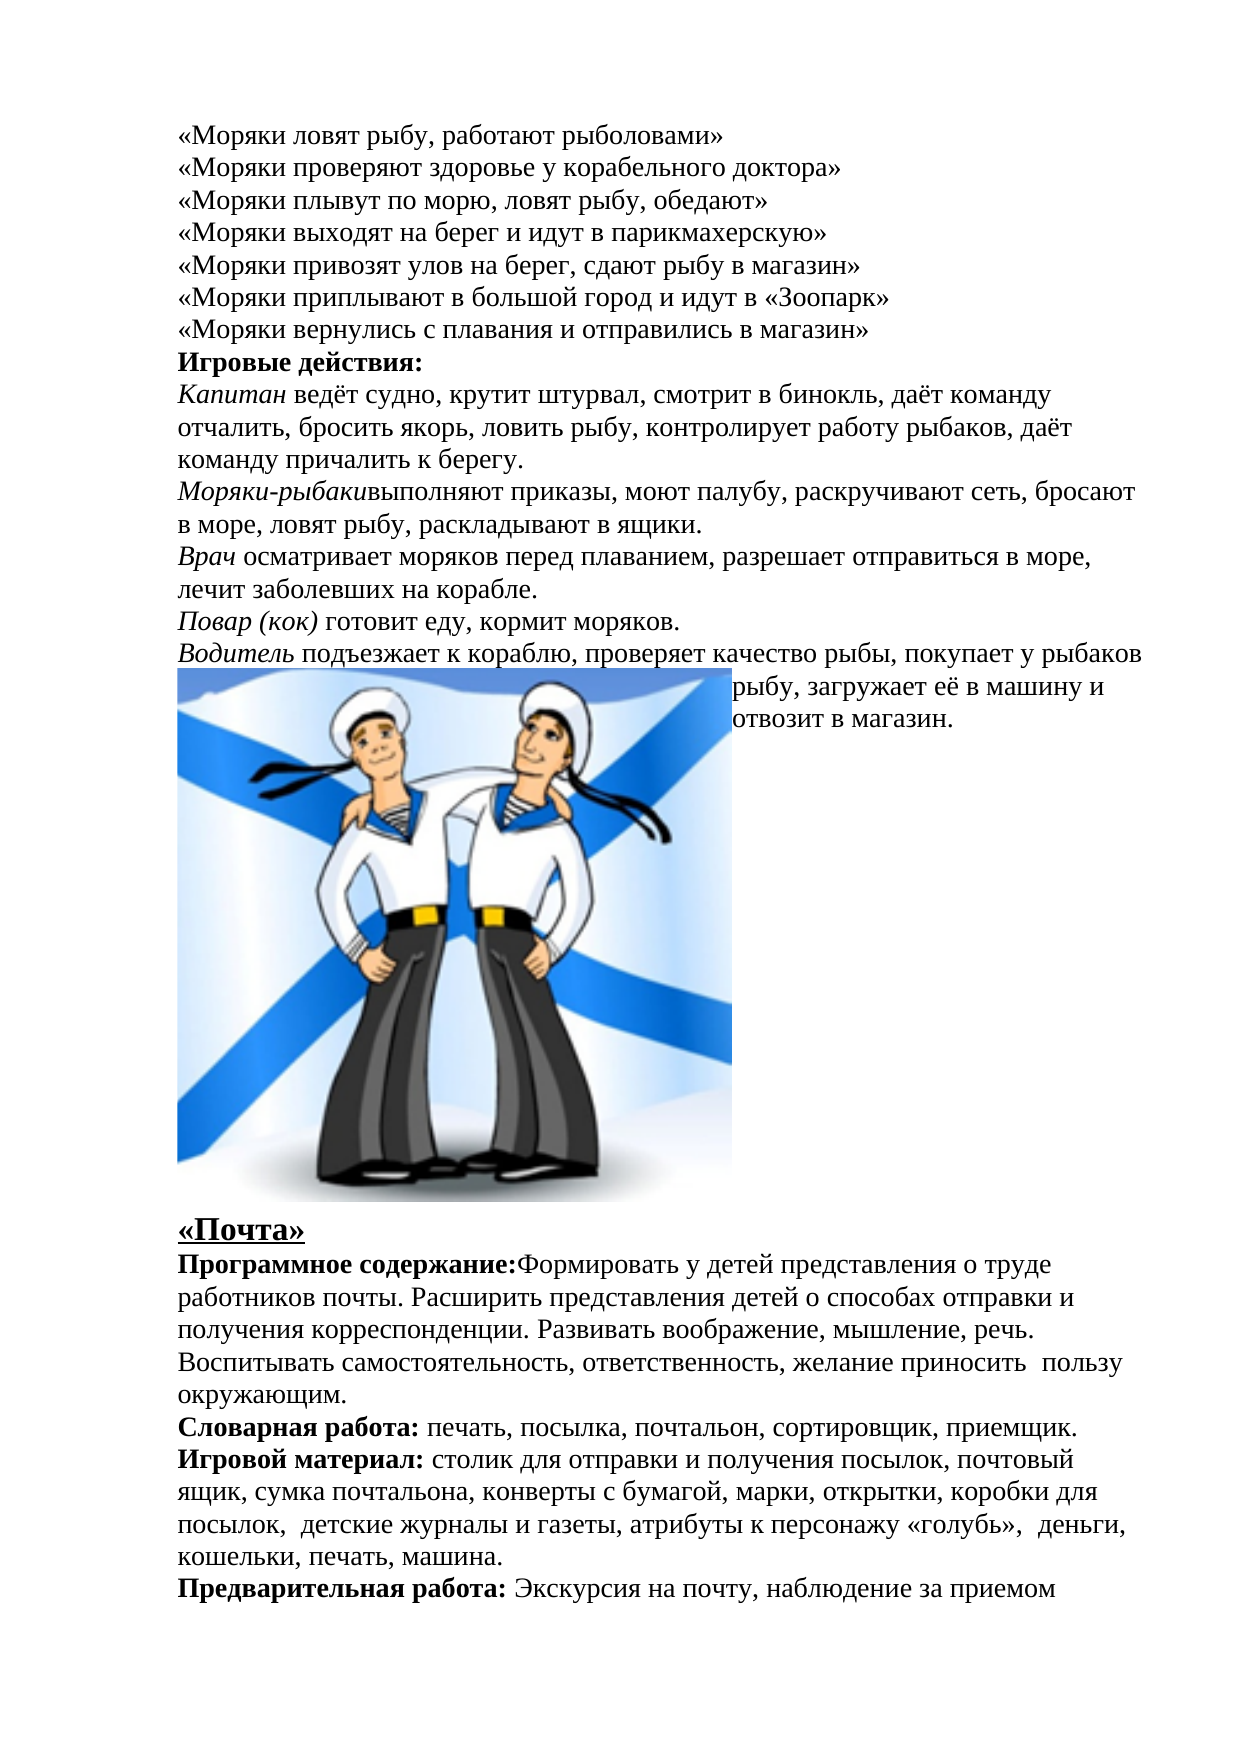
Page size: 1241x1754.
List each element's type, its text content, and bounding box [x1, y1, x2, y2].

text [177, 1248, 1152, 1604]
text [177, 118, 1152, 734]
picture [177, 668, 732, 1202]
text «Почта» [177, 1209, 1152, 1248]
